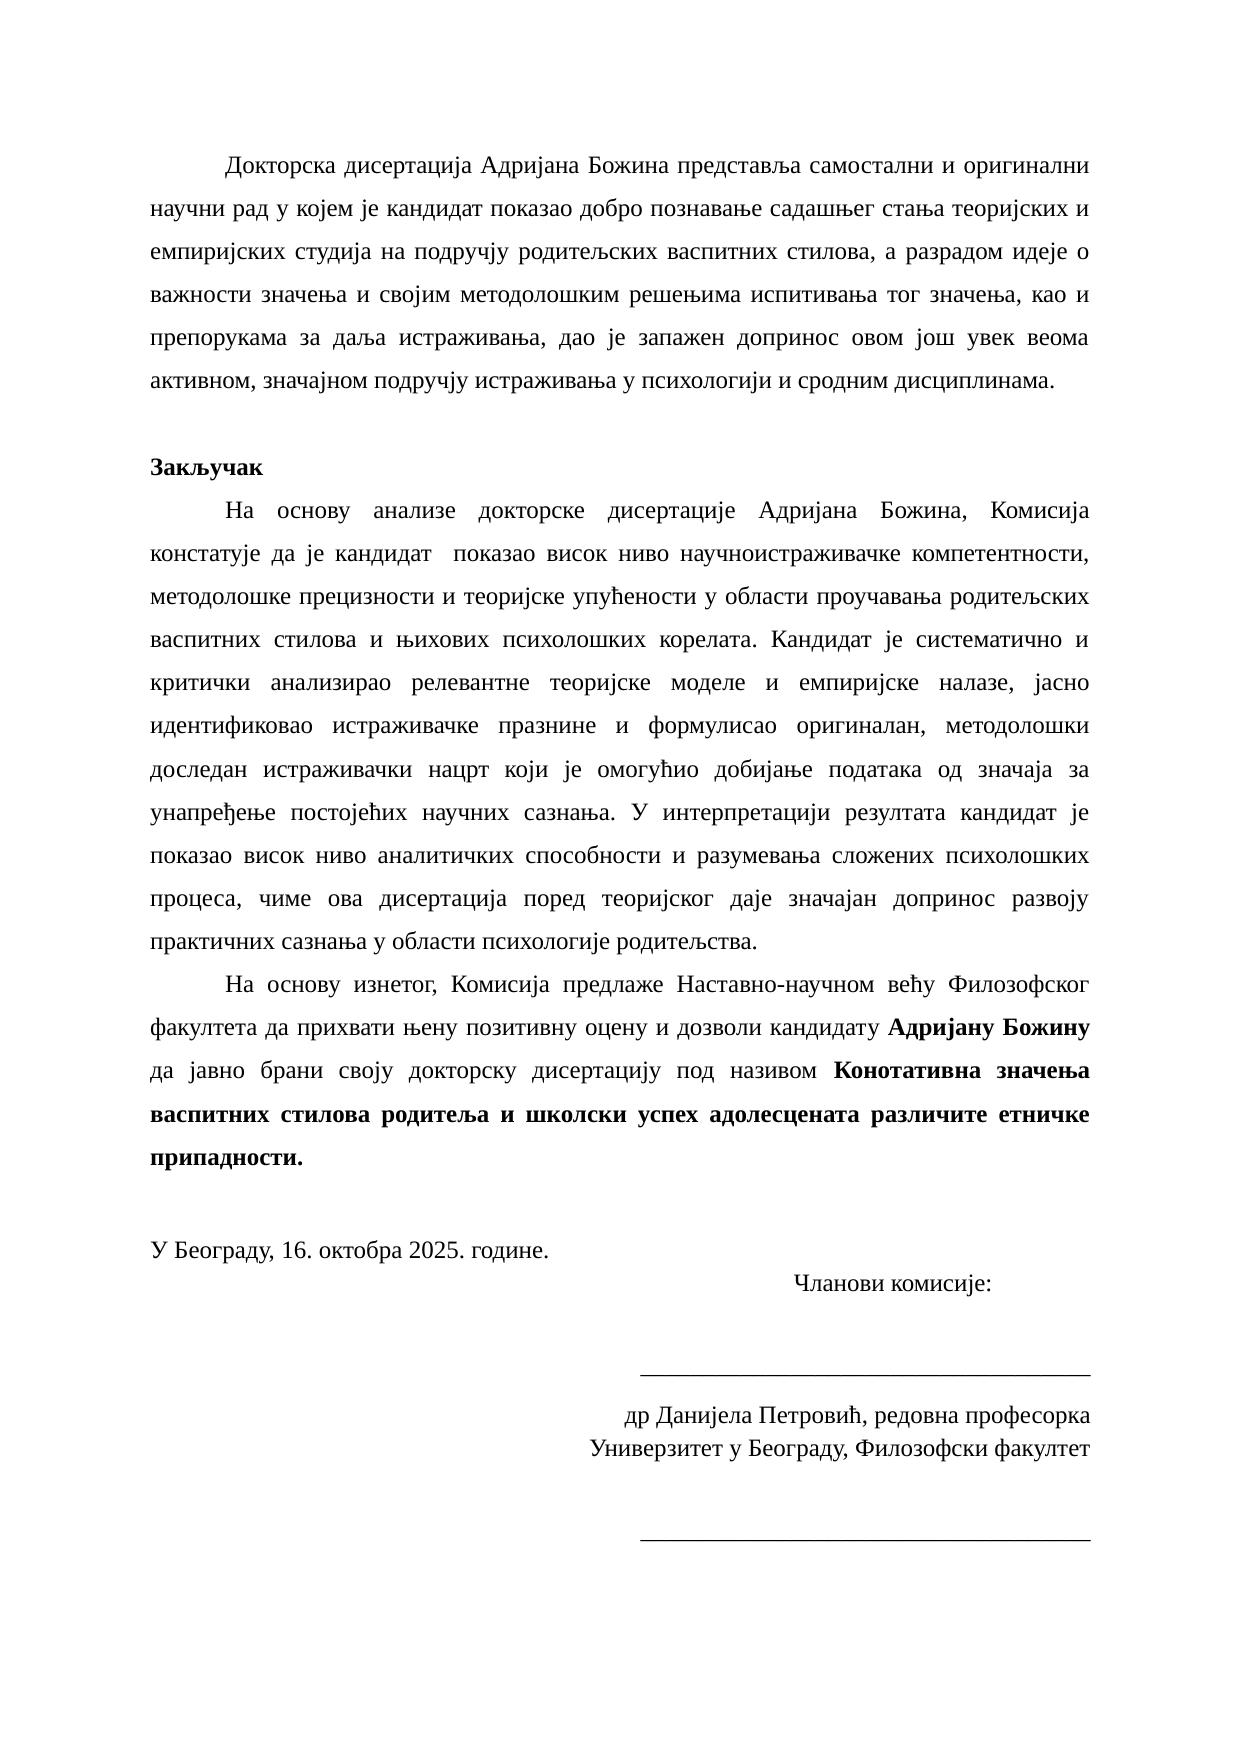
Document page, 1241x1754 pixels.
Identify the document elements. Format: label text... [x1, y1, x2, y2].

text ____________________________________ [150, 1515, 1090, 1544]
text ____________________________________ [150, 1317, 1090, 1379]
text На основу изнетог, Комисија предлаже Наставно-научном већу Филозофског факултета да прихвати њену позитивну оцену и дозволи кандидату Адријану Божину да јавно брани своју докторску дисертацију под називом Конотативна значења васпитних стилова родитеља и школски успех адолесцената различите етничке припадности. [150, 969, 1090, 1171]
text др Данијела Петровић, редовна професорка Универзитет у Београду, Филозофски факултет [150, 1400, 1090, 1494]
text Докторска дисертација Адријана Божина представља самостални и оригинални научни рад у којем је кандидат показао добро познавање садашњег стања теоријских и емпиријских студија на подручју родитељских васпитних стилова, а разрадом идеје о важности значења и својим методолошким решењима испитивања тог значења, као и препорукама за даља истраживања, дао је запажен допринос овом још увек веома активном, значајном подручју истраживања у психологији и сродним дисциплинама. [150, 150, 1090, 394]
text На основу анализе докторске дисертације Адријана Божина, Комисија констатује да је кандидат показао висок ниво научноистраживачке компетентности, методолошке прецизности и теоријске упућености у области проучавања родитељских васпитних стилова и њихових психолошких корелата. Кандидат је систематично и критички анализирао релевантне теоријске моделе и емпиријске налазе, јасно идентификовао истраживачке празнине и формулисао оригиналан, методолошки доследан истраживачки нацрт који је омогућио добијање података од значаја за унапређење постојећих научних сазнања. У интерпретацији резултата кандидат је показао висок ниво аналитичких способности и разумевања сложених психолошких процеса, чиме ова дисертација поред теоријског даје значајан допринос развоју практичних сазнања у области психологије родитељства. [150, 495, 1090, 955]
text Закључак [150, 452, 1090, 481]
text У Београду, 16. октобра 2025. године. Чланови комисије: [150, 1235, 1090, 1296]
